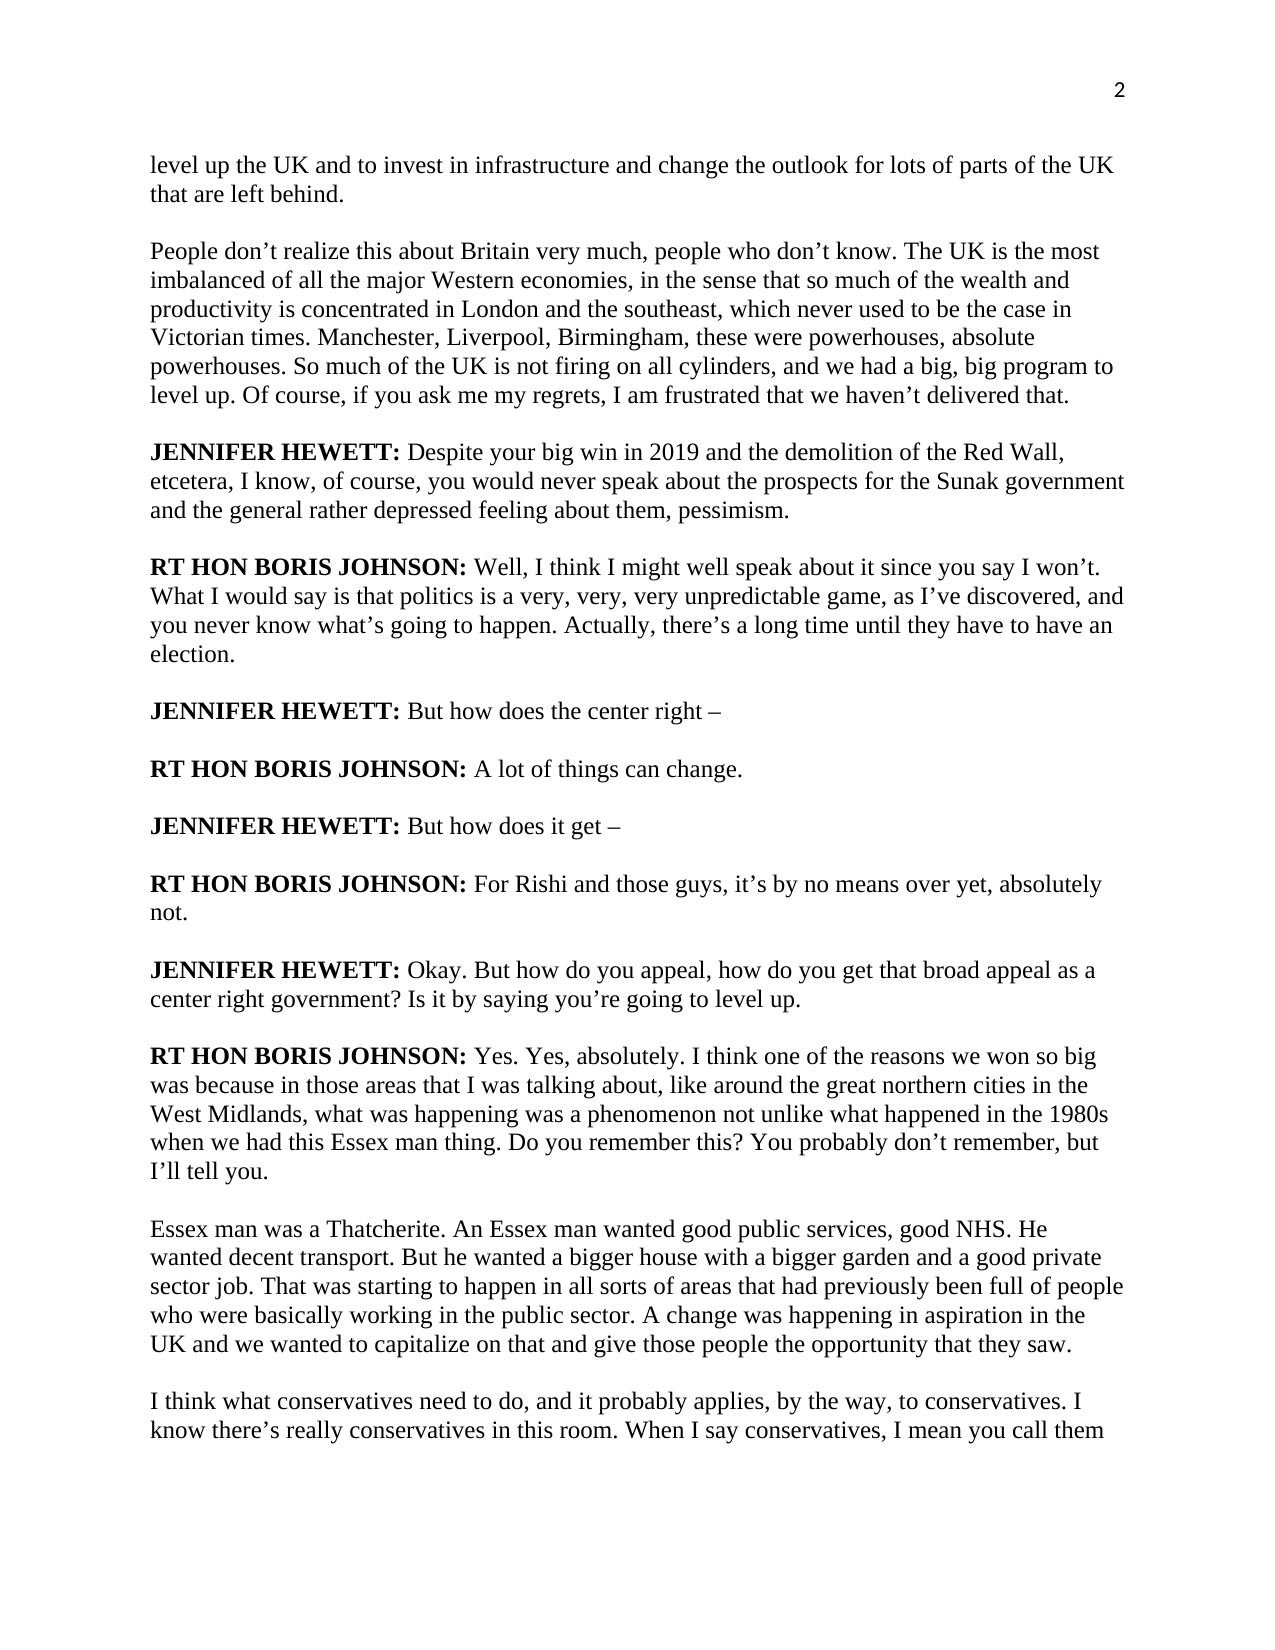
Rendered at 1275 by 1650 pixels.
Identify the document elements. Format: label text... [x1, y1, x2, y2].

text RT HON BORIS JOHNSON: For Rishi and those guys, it’s by no means over yet, absolutely not. [150, 869, 1125, 926]
text JENNIFER HEWETT: But how does the center right – [150, 696, 1125, 725]
text JENNIFER HEWETT: But how does it get – [150, 811, 1125, 840]
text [150, 1386, 1125, 1444]
text People don’t realize this about Britain very much, people who don’t know. The UK is the most imbalanced of all the major Western economies, in the sense that so much of the wealth and productivity is concentrated in London and the southeast, which never used to be the case in Victorian times. Manchester, Liverpool, Birmingham, these were powerhouses, absolute powerhouses. So much of the UK is not firing on all cylinders, and we had a big, big program to level up. Of course, if you ask me my regrets, I am frustrated that we haven’t delivered that. [150, 236, 1125, 409]
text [150, 150, 1125, 207]
text Essex man was a Thatcherite. An Essex man wanted good public services, good NHS. He wanted decent transport. But he wanted a bigger house with a bigger garden and a good private sector job. That was starting to happen in all sorts of areas that had previously been full of people who were basically working in the public sector. A change was happening in aspiration in the UK and we wanted to capitalize on that and give those people the opportunity that they saw. [150, 1214, 1125, 1357]
text RT HON BORIS JOHNSON: Yes. Yes, absolutely. I think one of the reasons we won so big was because in those areas that I was talking about, like around the great northern cities in the West Midlands, what was happening was a phenomenon not unlike what happened in the 1980s when we had this Essex man thing. Do you remember this? You probably don’t remember, but I’ll tell you. [150, 1041, 1125, 1185]
text RT HON BORIS JOHNSON: Well, I think I might well speak about it since you say I won’t. What I would say is that politics is a very, very, very unpredictable game, as I’ve discovered, and you never know what’s going to happen. Actually, there’s a long time until they have to have an election. [150, 552, 1125, 667]
text JENNIFER HEWETT: Despite your big win in 2019 and the demolition of the Red Wall, etcetera, I know, of course, you would never speak about the prospects for the Sunak government and the general rather depressed feeling about them, pessimism. [150, 437, 1125, 524]
text JENNIFER HEWETT: Okay. But how do you appeal, how do you get that broad appeal as a center right government? Is it by saying you’re going to level up. [150, 955, 1125, 1012]
text RT HON BORIS JOHNSON: A lot of things can change. [150, 754, 1125, 782]
